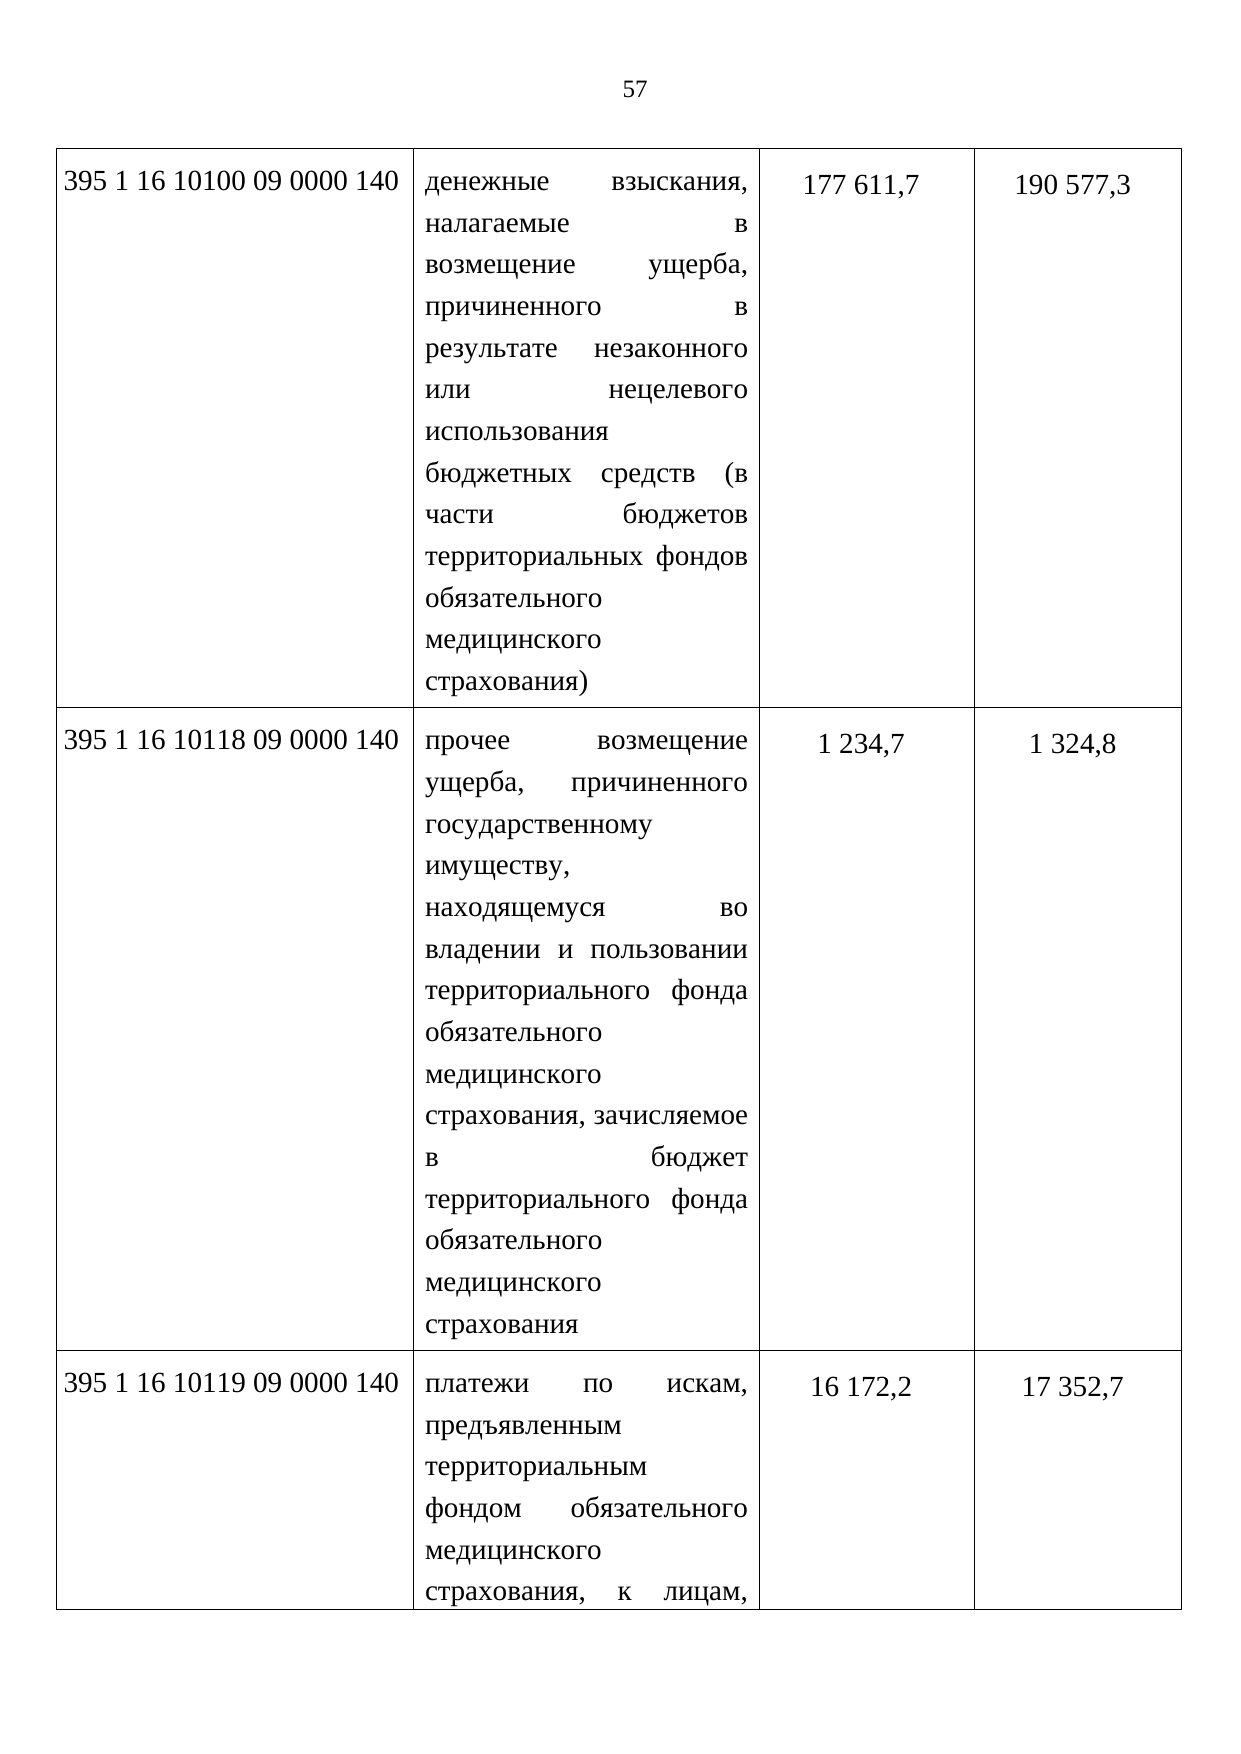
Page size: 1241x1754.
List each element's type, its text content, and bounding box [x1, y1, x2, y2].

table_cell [414, 1351, 759, 1609]
table_cell 177 611,7 [760, 149, 974, 707]
table_cell 1 234,7 [760, 708, 974, 1350]
table_cell денежные взыскания, налагаемые в возмещение ущерба, причиненного в результате незаконного или нецелевого использования бюджетных средств (в части бюджетов территориальных фондов обязательного медицинского страхования) [414, 149, 759, 707]
table_cell 395 1 16 10118 09 0000 140 [57, 708, 413, 1350]
table_cell 16 172,2 [760, 1351, 974, 1609]
table_cell прочее возмещение ущерба, причиненного государственному имуществу, находящемуся во владении и пользовании территориального фонда обязательного медицинского страхования, зачисляемое в бюджет территориального фонда обязательного медицинского страхования [414, 708, 759, 1350]
table_cell 1 324,8 [975, 708, 1181, 1350]
table_cell 395 1 16 10100 09 0000 140 [57, 149, 413, 707]
table_cell 190 577,3 [975, 149, 1181, 707]
table_cell 17 352,7 [975, 1351, 1181, 1609]
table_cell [57, 1351, 413, 1609]
